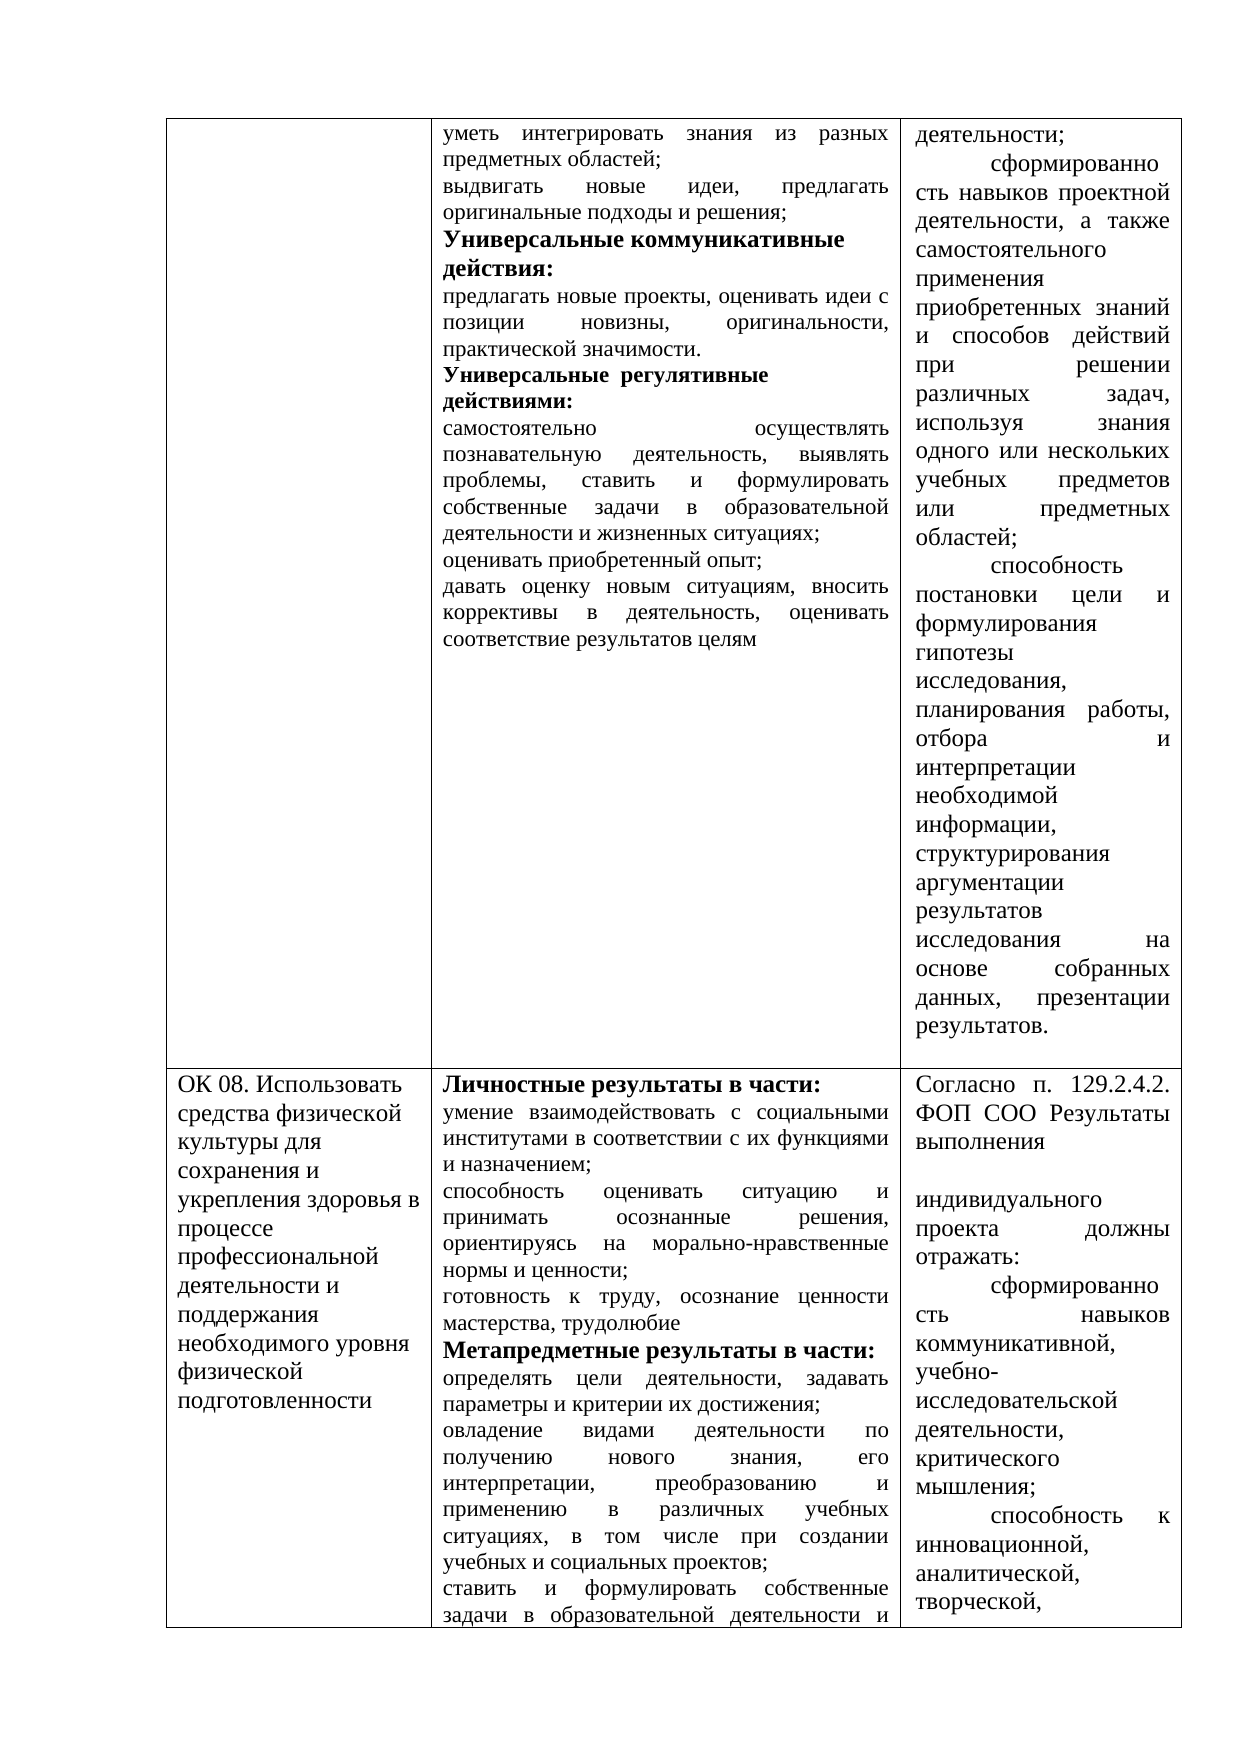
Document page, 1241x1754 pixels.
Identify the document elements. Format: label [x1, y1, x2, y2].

table_cell [432, 1069, 900, 1627]
table_cell [167, 119, 431, 1068]
table_cell [167, 1069, 431, 1627]
table_cell [901, 119, 1181, 1068]
table_cell [901, 1069, 1181, 1627]
table_cell [432, 119, 900, 1068]
